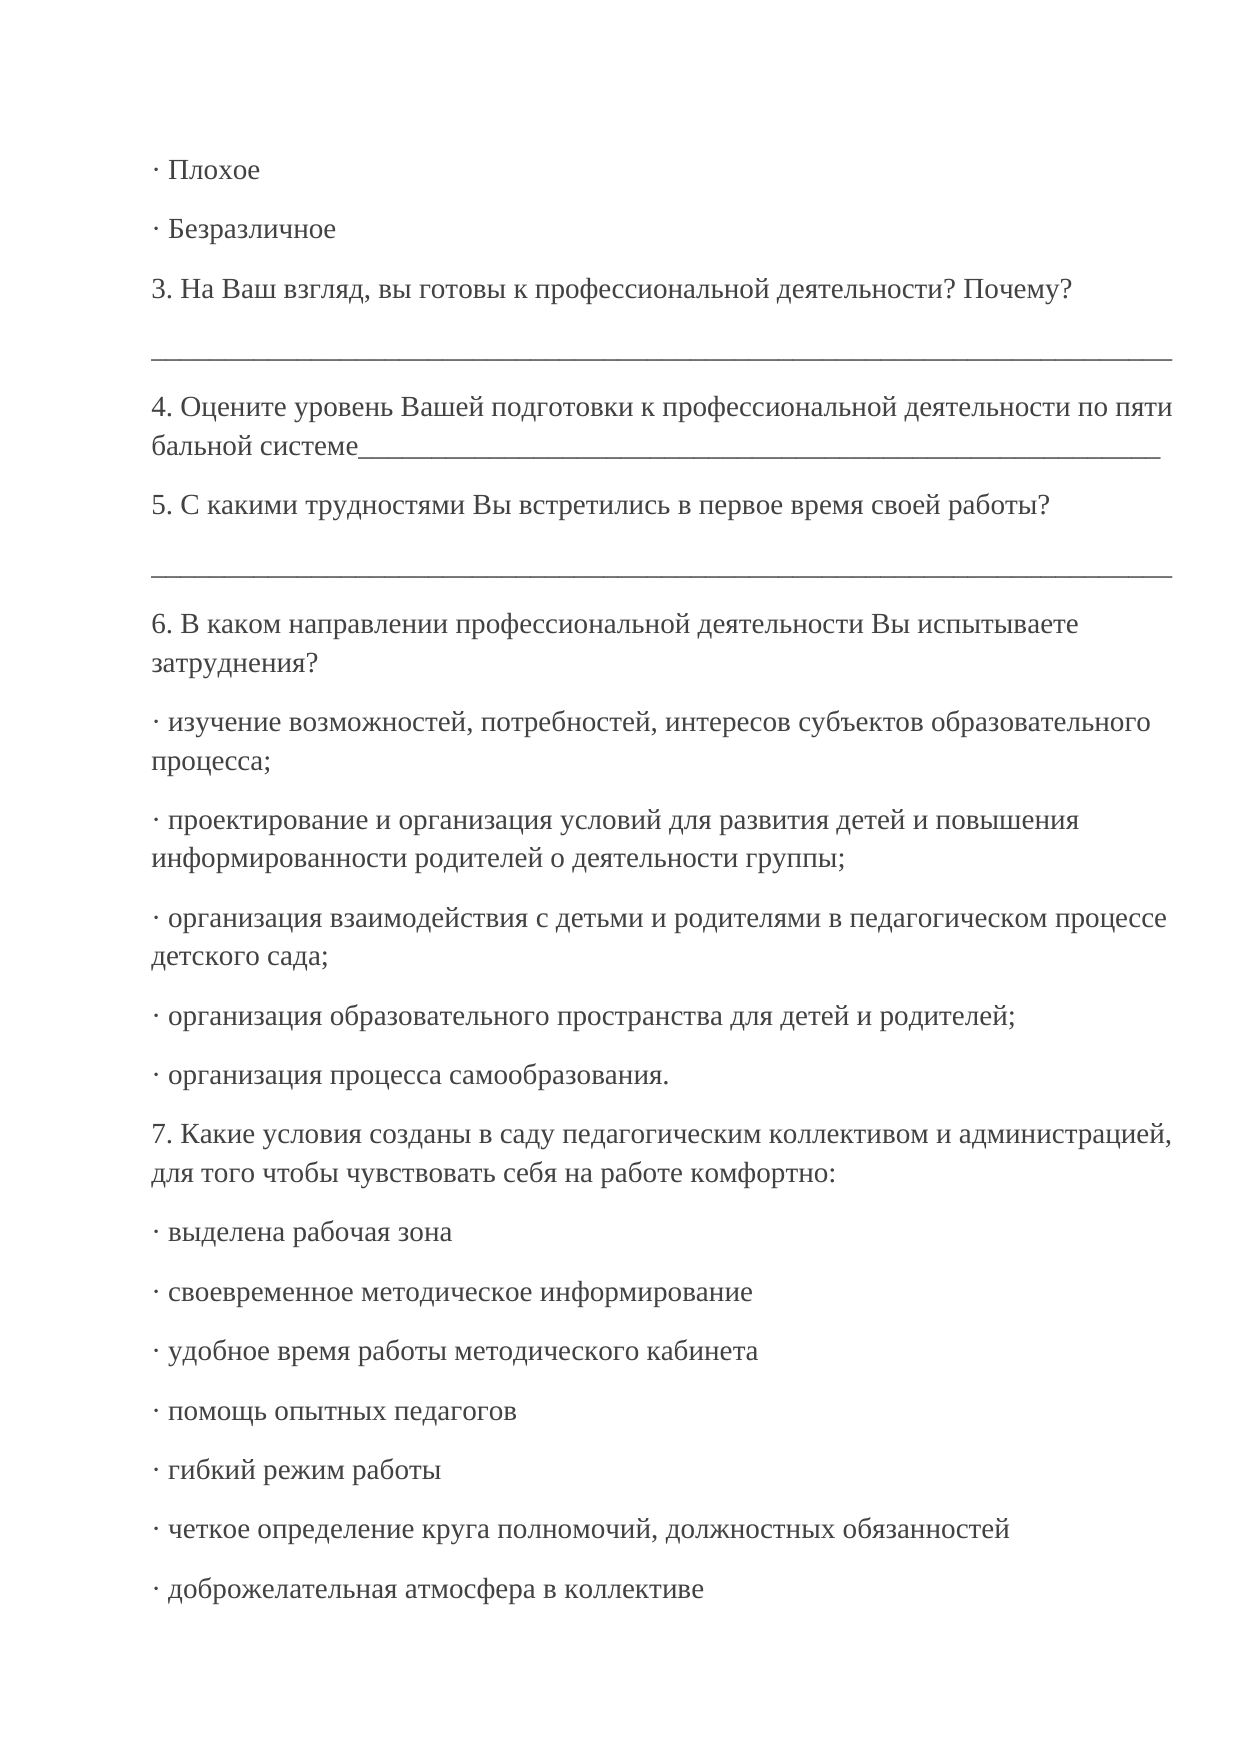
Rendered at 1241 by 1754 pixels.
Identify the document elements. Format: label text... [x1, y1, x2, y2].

text · организация образовательного пространства для детей и родителей; [151, 998, 1174, 1031]
text · своевременное методическое информирование [151, 1274, 1174, 1307]
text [151, 330, 1174, 364]
text · организация процесса самообразования. [151, 1057, 1174, 1091]
text 6. В каком направлении профессиональной деятельности Вы испытываете затруднения? [151, 606, 1174, 678]
text · четкое определение круга полномочий, должностных обязанностей [151, 1511, 1174, 1545]
text · изучение возможностей, потребностей, интересов субъектов образовательного процесса; [151, 704, 1174, 776]
text · проектирование и организация условий для развития детей и повышения информированности родителей о деятельности группы; [151, 802, 1174, 874]
text · организация взаимодействия с детьми и родителями в педагогическом процессе детского сада; [151, 900, 1174, 972]
text · Плохое [151, 152, 1174, 186]
text 5. С какими трудностями Вы встретились в первое время своей работы? [151, 487, 1174, 521]
text · гибкий режим работы [151, 1452, 1174, 1486]
text ______________________________________________________________________ [151, 547, 1174, 580]
text 4. Оцените уровень Вашей подготовки к профессиональной деятельности по пяти бальной системе_______________________________________________________ [151, 389, 1174, 462]
text · Безразличное [151, 211, 1174, 245]
text · выделена рабочая зона [151, 1214, 1174, 1248]
text · удобное время работы методического кабинета [151, 1333, 1174, 1367]
text · помощь опытных педагогов [151, 1393, 1174, 1426]
text 7. Какие условия созданы в саду педагогическим коллективом и администрацией, для того чтобы чувствовать себя на работе комфортно: [151, 1117, 1174, 1189]
text 3. На Ваш взгляд, вы готовы к профессиональной деятельности? Почему? [151, 271, 1174, 304]
text · доброжелательная атмосфера в коллективе [151, 1571, 1174, 1604]
